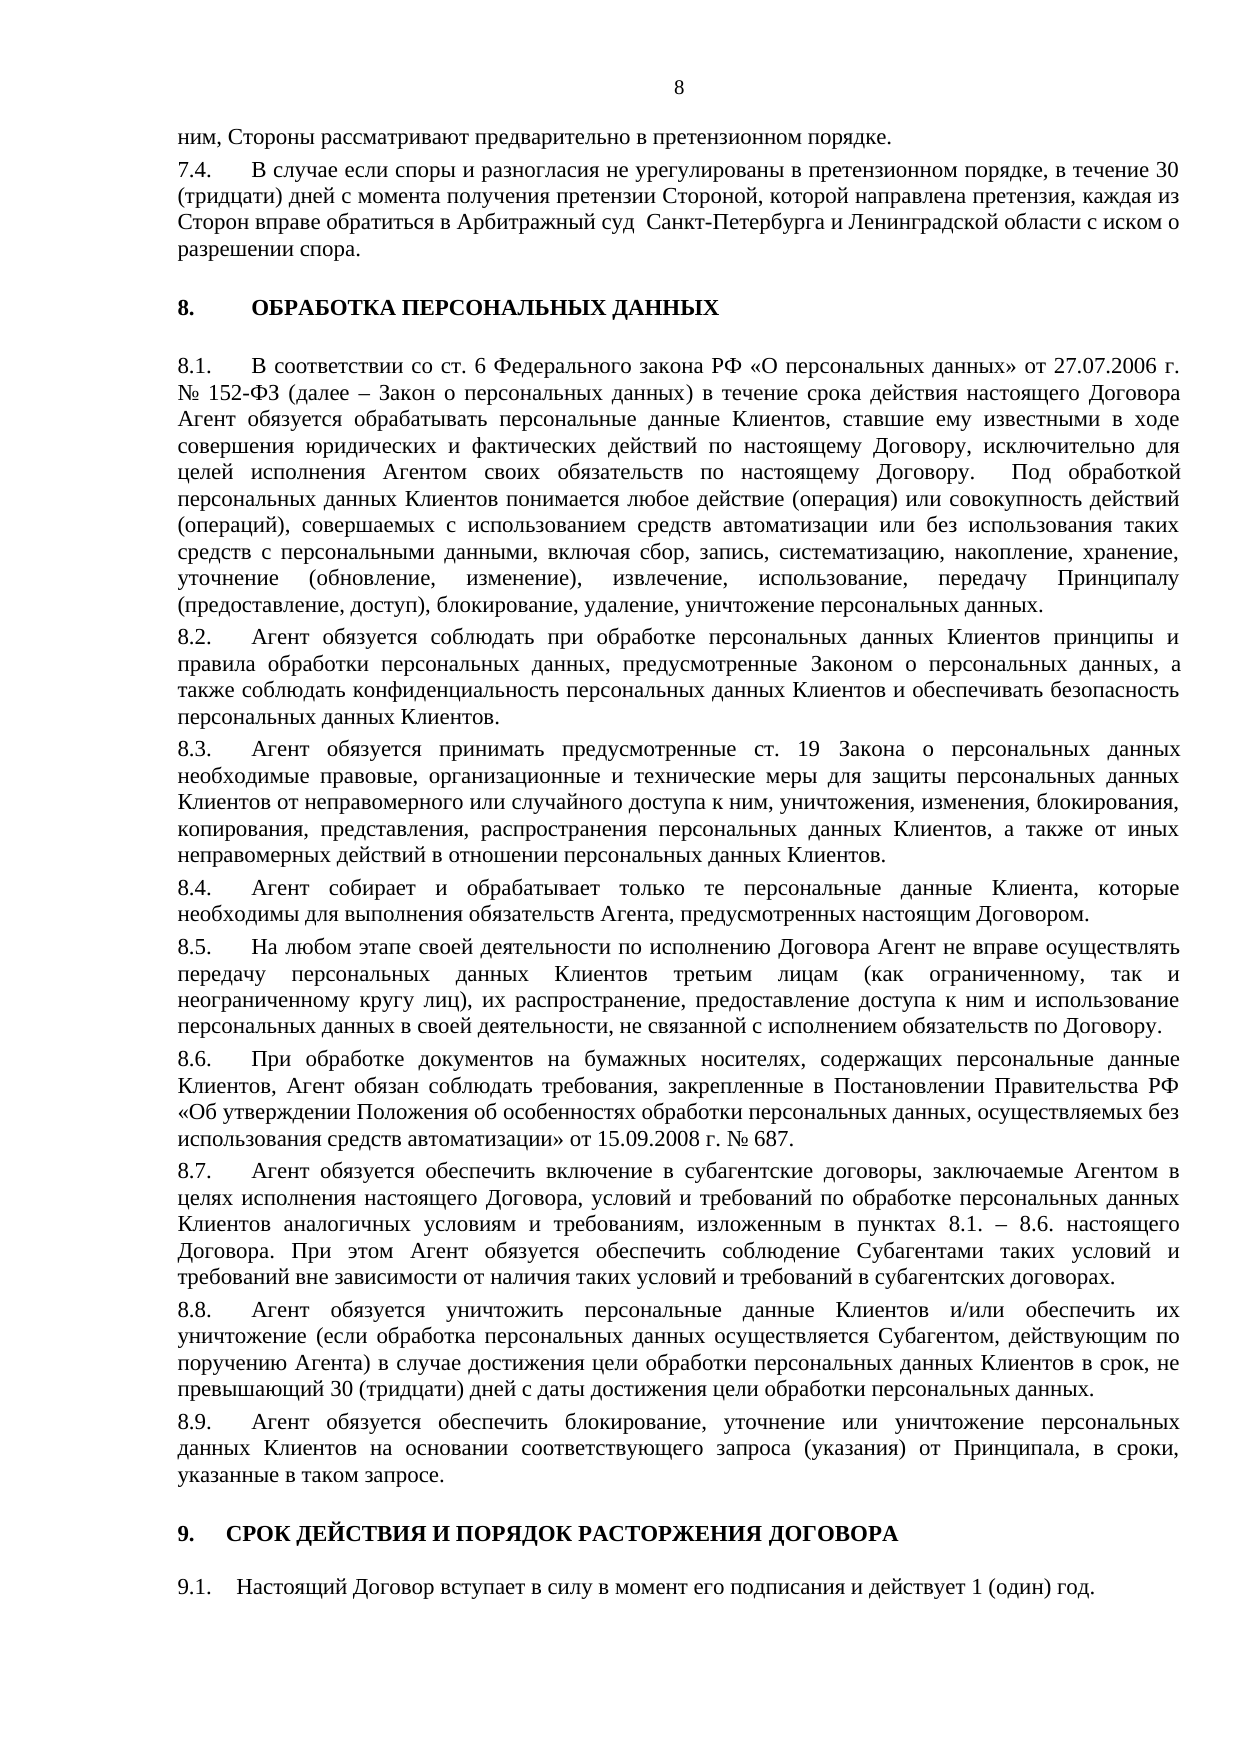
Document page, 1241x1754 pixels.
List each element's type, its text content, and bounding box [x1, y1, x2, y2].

list Настоящий Договор вступает в силу в момент его подписания и действует 1 (один) год. [177, 1573, 1181, 1599]
list На любом этапе своей деятельности по исполнению Договора Агент не вправе осуществлять передачу персональных данных Клиентов третьим лицам (как ограниченному, так и неограниченному кругу лиц), их распространение, предоставление доступа к ним и использование персональных данных в своей деятельности, не связанной с исполнением обязательств по Договору. [177, 933, 1181, 1039]
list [177, 123, 1181, 149]
list ОБРАБОТКА ПЕРСОНАЛЬНЫХ ДАННЫХ [177, 294, 1181, 320]
list Агент обязуется принимать предусмотренные ст. 19 Закона о персональных данных необходимые правовые, организационные и технические меры для защиты персональных данных Клиентов от неправомерного или случайного доступа к ним, уничтожения, изменения, блокирования, копирования, представления, распространения персональных данных Клиентов, а также от иных неправомерных действий в отношении персональных данных Клиентов. [177, 736, 1181, 868]
list Агент обязуется уничтожить персональные данные Клиентов и/или обеспечить их уничтожение (если обработка персональных данных осуществляется Субагентом, действующим по поручению Агента) в случае достижения цели обработки персональных данных Клиентов в срок, не превышающий 30 (тридцати) дней с даты достижения цели обработки персональных данных. [177, 1296, 1181, 1402]
list Агент обязуется обеспечить блокирование, уточнение или уничтожение персональных данных Клиентов на основании соответствующего запроса (указания) от Принципала, в сроки, указанные в таком запросе. [177, 1408, 1181, 1487]
list В соответствии со ст. 6 Федерального закона РФ «О персональных данных» от 27.07.2006 г. № 152-ФЗ (далее – Закон о персональных данных) в течение срока действия настоящего Договора Агент обязуется обрабатывать персональные данные Клиентов, ставшие ему известными в ходе совершения юридических и фактических действий по настоящему Договору, исключительно для целей исполнения Агентом своих обязательств по настоящему Договору. Под обработкой персональных данных Клиентов понимается любое действие (операция) или совокупность действий (операций), совершаемых с использованием средств автоматизации или без использования таких средств с персональными данными, включая сбор, запись, систематизацию, накопление, хранение, уточнение (обновление, изменение), извлечение, использование, передачу Принципалу (предоставление, доступ), блокирование, удаление, уничтожение персональных данных. [177, 353, 1181, 617]
list Агент обязуется соблюдать при обработке персональных данных Клиентов принципы и правила обработки персональных данных, предусмотренные Законом о персональных данных, а также соблюдать конфиденциальность персональных данных Клиентов и обеспечивать безопасность персональных данных Клиентов. [177, 623, 1181, 729]
list СРОК ДЕЙСТВИЯ И ПОРЯДОК РАСТОРЖЕНИЯ ДОГОВОРА [177, 1520, 1181, 1546]
list Агент собирает и обрабатывает только те персональные данные Клиента, которые необходимы для выполнения обязательств Агента, предусмотренных настоящим Договором. [177, 874, 1181, 927]
list В случае если споры и разногласия не урегулированы в претензионном порядке, в течение 30 (тридцати) дней с момента получения претензии Стороной, которой направлена претензия, каждая из Сторон вправе обратиться в Арбитражный суд Санкт-Петербурга и Ленинградской области с иском о разрешении спора. [177, 156, 1181, 261]
list Агент обязуется обеспечить включение в субагентские договоры, заключаемые Агентом в целях исполнения настоящего Договора, условий и требований по обработке персональных данных Клиентов аналогичных условиям и требованиям, изложенным в пунктах 8.1. – 8.6. настоящего Договора. При этом Агент обязуется обеспечить соблюдение Субагентами таких условий и требований вне зависимости от наличия таких условий и требований в субагентских договорах. [177, 1157, 1181, 1290]
list При обработке документов на бумажных носителях, содержащих персональные данные Клиентов, Агент обязан соблюдать требования, закрепленные в Постановлении Правительства РФ «Об утверждении Положения об особенностях обработки персональных данных, осуществляемых без использования средств автоматизации» от 15.09.2008 г. № 687. [177, 1045, 1181, 1151]
